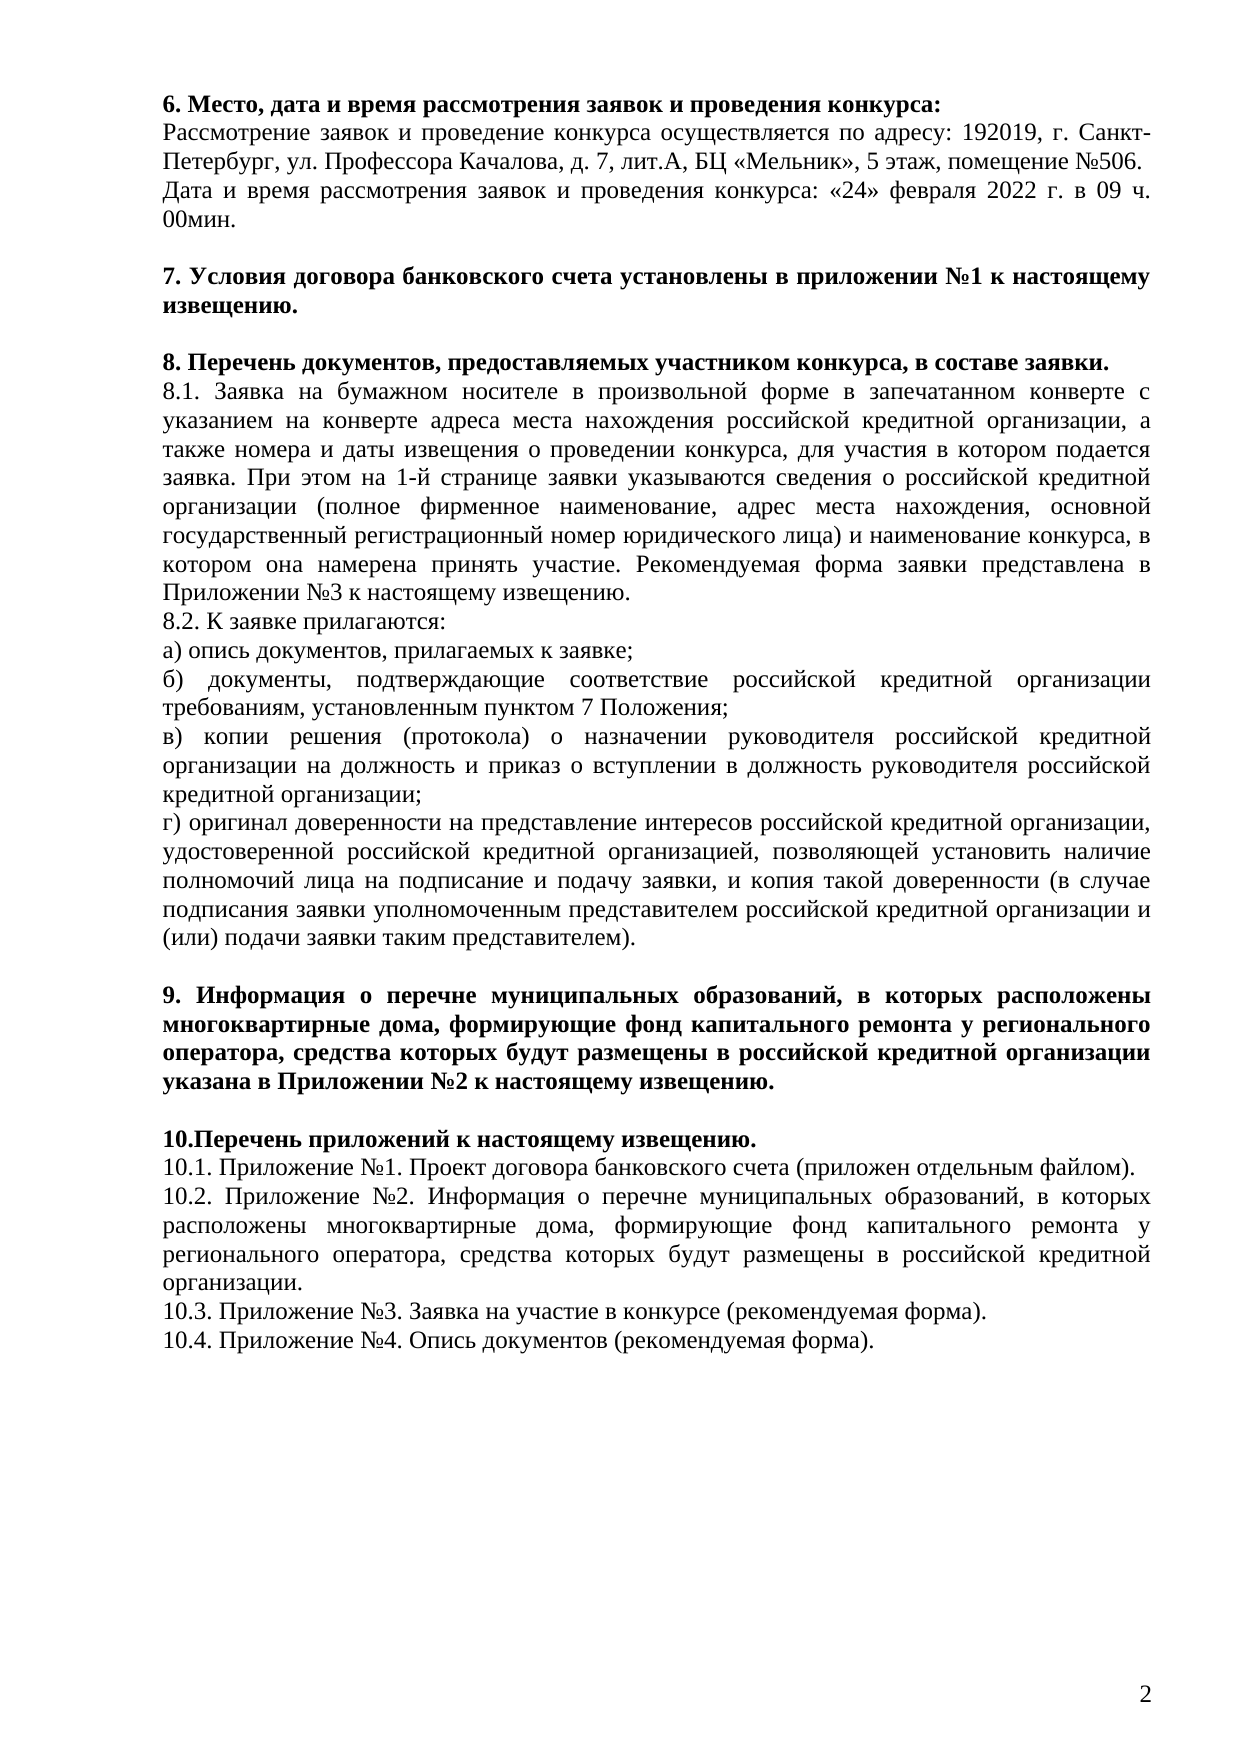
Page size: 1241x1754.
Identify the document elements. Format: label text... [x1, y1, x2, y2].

text 8.2. К заявке прилагаются: [162, 606, 1152, 635]
text 10.4. Приложение №4. Опись документов (рекомендуемая форма). [162, 1325, 1152, 1354]
text 10.3. Приложение №3. Заявка на участие в конкурсе (рекомендуемая форма). [162, 1296, 1152, 1325]
text в) копии решения (протокола) о назначении руководителя российской кредитной организации на должность и приказ о вступлении в должность руководителя российской кредитной организации; [162, 721, 1152, 807]
text 10.2. Приложение №2. Информация о перечне муниципальных образований, в которых расположены многоквартирные дома, формирующие фонд капитального ремонта у регионального оператора, средства которых будут размещены в российской кредитной организации. [162, 1181, 1152, 1296]
text 10.Перечень приложений к настоящему извещению. [162, 1124, 1152, 1152]
text 8. Перечень документов, предоставляемых участником конкурса, в составе заявки. [162, 347, 1152, 376]
text 6. Место, дата и время рассмотрения заявок и проведения конкурса: [162, 89, 1152, 117]
text Рассмотрение заявок и проведение конкурса осуществляется по адресу: 192019, г. Санкт-Петербург, ул. Профессора Качалова, д. 7, лит.А, БЦ «Мельник», 5 этаж, помещение №506. [162, 117, 1152, 175]
text б) документы, подтверждающие соответствие российской кредитной организации требованиям, установленным пунктом 7 Положения; [162, 664, 1152, 721]
text 9. Информация о перечне муниципальных образований, в которых расположены многоквартирные дома, формирующие фонд капитального ремонта у регионального оператора, средства которых будут размещены в российской кредитной организации указана в Приложении №2 к настоящему извещению. [162, 980, 1152, 1095]
text Дата и время рассмотрения заявок и проведения конкурса: «24» февраля 2022 г. в 09 ч. 00мин. [162, 175, 1152, 232]
text 10.1. Приложение №1. Проект договора банковского счета (приложен отдельным файлом). [162, 1152, 1152, 1181]
text 7. Условия договора банковского счета установлены в приложении №1 к настоящему извещению. [162, 261, 1152, 319]
text г) оригинал доверенности на представление интересов российской кредитной организации, удостоверенной российской кредитной организацией, позволяющей установить наличие полномочий лица на подписание и подачу заявки, и копия такой доверенности (в случае подписания заявки уполномоченным представителем российской кредитной организации и (или) подачи заявки таким представителем). [162, 807, 1152, 951]
text 8.1. Заявка на бумажном носителе в произвольной форме в запечатанном конверте с указанием на конверте адреса места нахождения российской кредитной организации, а также номера и даты извещения о проведении конкурса, для участия в котором подается заявка. При этом на 1-й странице заявки указываются сведения о российской кредитной организации (полное фирменное наименование, адрес места нахождения, основной государственный регистрационный номер юридического лица) и наименование конкурса, в котором она намерена принять участие. Рекомендуемая форма заявки представлена в Приложении №3 к настоящему извещению. [162, 376, 1152, 606]
text а) опись документов, прилагаемых к заявке; [162, 635, 1152, 664]
